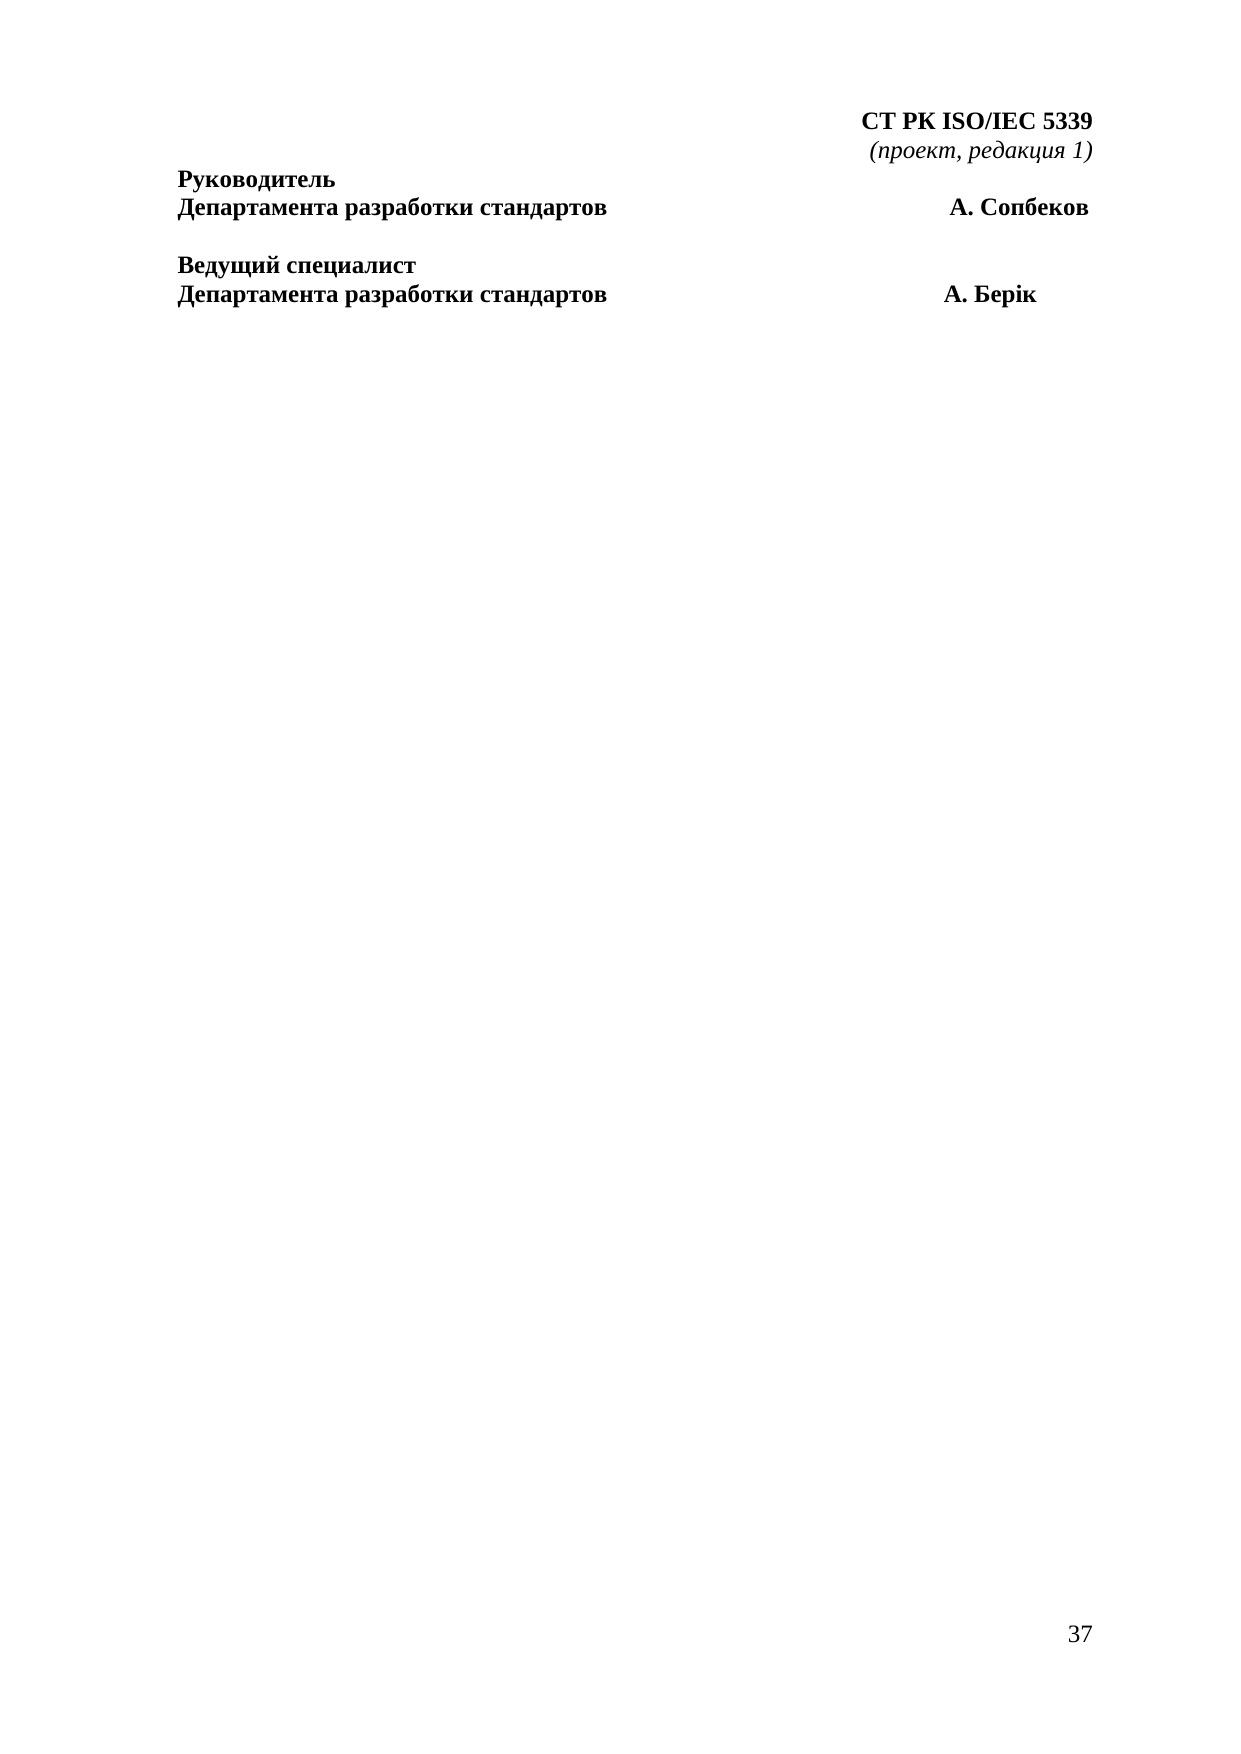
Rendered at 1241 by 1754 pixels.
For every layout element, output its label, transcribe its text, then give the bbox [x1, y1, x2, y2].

text Департамента разработки стандартов А. Берік [118, 279, 1092, 307]
text Департамента разработки стандартов А. Сопбеков [118, 192, 1092, 221]
text Руководитель [118, 164, 1092, 192]
text Ведущий специалист [118, 250, 1092, 279]
